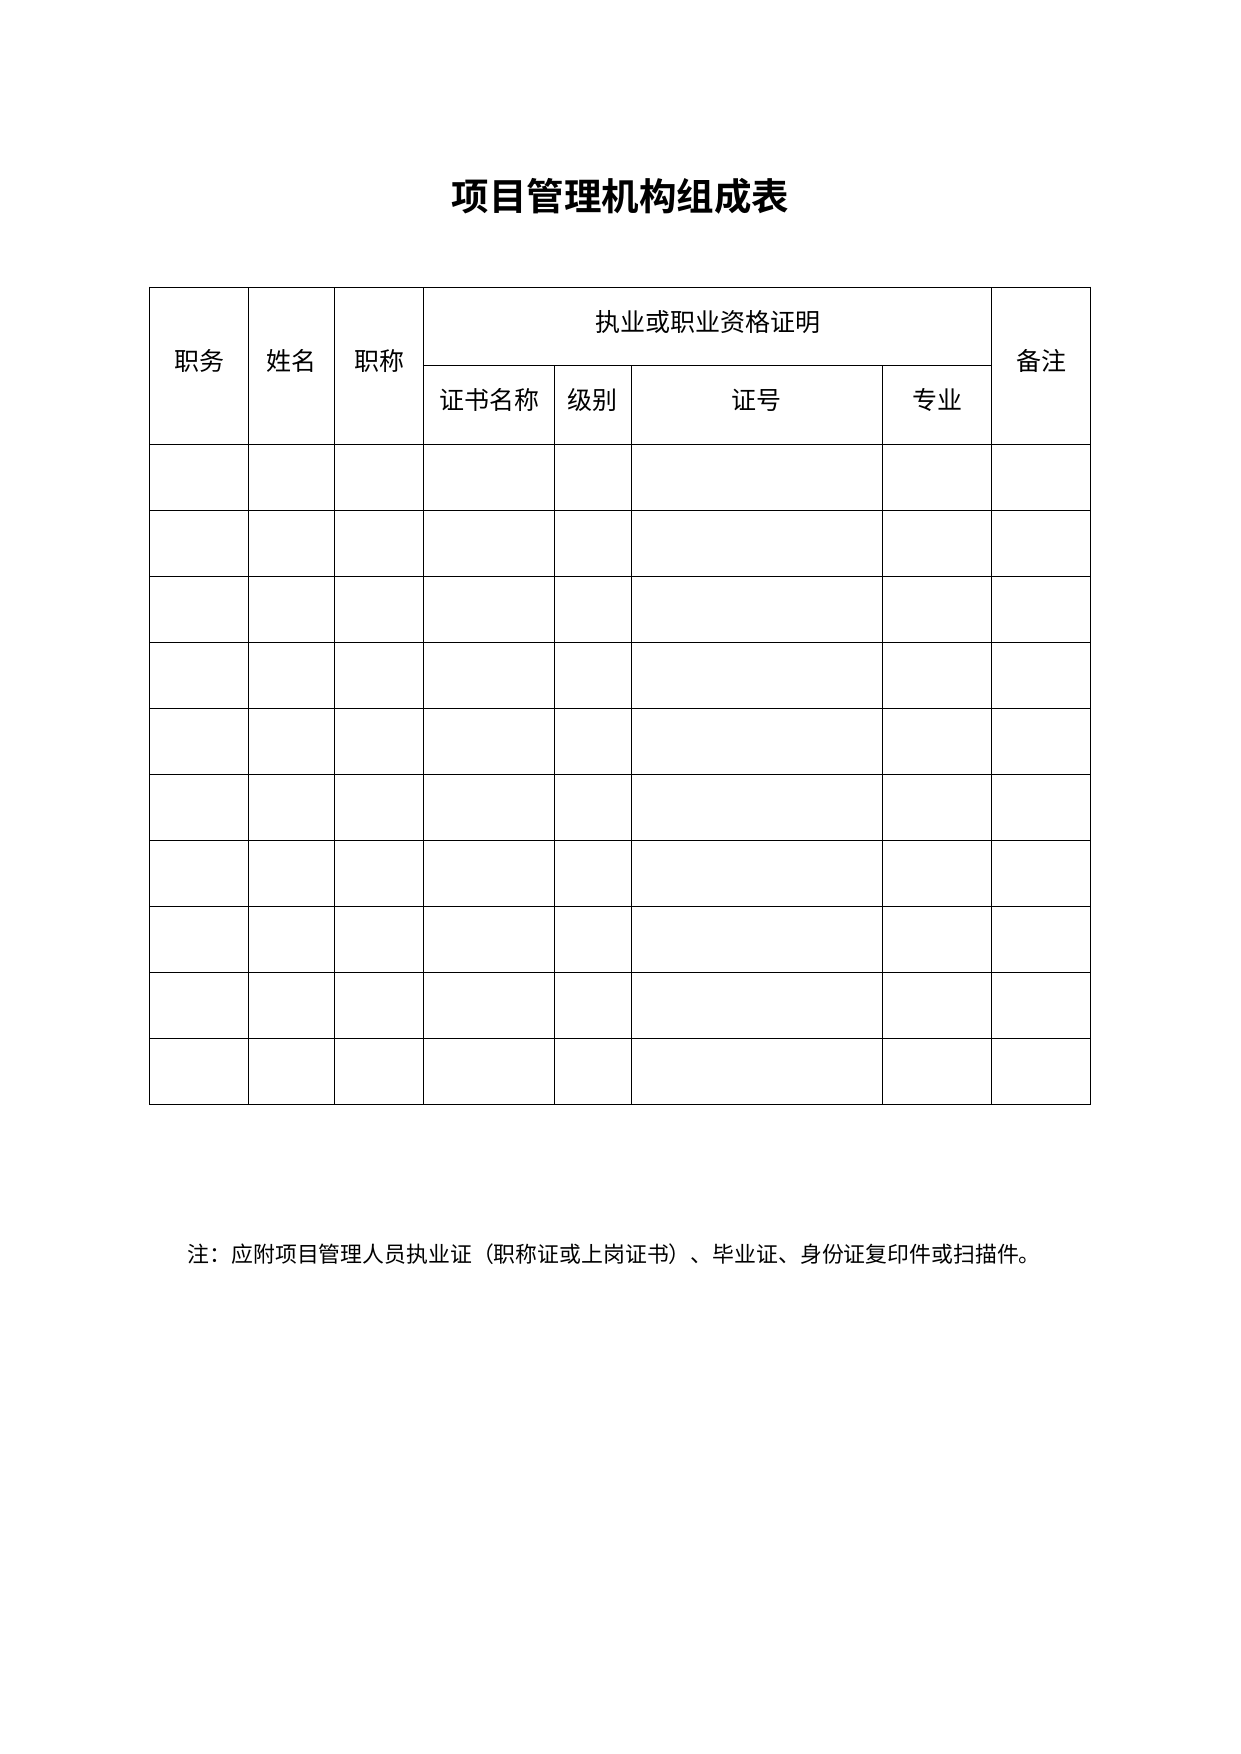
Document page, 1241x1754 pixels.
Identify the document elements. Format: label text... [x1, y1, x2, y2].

table_cell [150, 577, 248, 642]
table_cell [150, 907, 248, 972]
table_cell [992, 775, 1090, 840]
table_cell [632, 841, 882, 906]
table_cell [883, 841, 991, 906]
table_cell [249, 511, 334, 576]
table_cell [883, 907, 991, 972]
table_header 姓名 [249, 288, 334, 444]
table_cell [992, 1039, 1090, 1104]
table_cell [424, 841, 554, 906]
table_cell [335, 775, 423, 840]
table_cell [632, 511, 882, 576]
table_cell [883, 577, 991, 642]
table_cell [335, 907, 423, 972]
table_cell [555, 1039, 631, 1104]
table_cell [632, 907, 882, 972]
table_cell [632, 1039, 882, 1104]
table_cell [555, 907, 631, 972]
table_cell [992, 511, 1090, 576]
table_cell [992, 709, 1090, 774]
table_cell [424, 709, 554, 774]
table_cell [555, 445, 631, 510]
table_cell [249, 1039, 334, 1104]
table_cell [555, 973, 631, 1038]
table_cell [883, 775, 991, 840]
table_cell [632, 709, 882, 774]
table_cell [249, 445, 334, 510]
table_cell [632, 973, 882, 1038]
table_cell [150, 643, 248, 708]
table_cell [424, 1039, 554, 1104]
table_cell [992, 841, 1090, 906]
table_cell 证号 [632, 366, 882, 444]
table_cell [335, 643, 423, 708]
table_cell [424, 511, 554, 576]
text 项目管理机构组成表 [187, 162, 1053, 227]
table_cell [335, 445, 423, 510]
table_cell [150, 973, 248, 1038]
table_cell [249, 775, 334, 840]
table_cell 专业 [883, 366, 991, 444]
table_cell [249, 577, 334, 642]
table_cell [150, 709, 248, 774]
table_cell [335, 973, 423, 1038]
text 注：应附项目管理人员执业证（职称证或上岗证书）、毕业证、身份证复印件或扫描件。 [187, 1236, 1053, 1269]
table_cell [992, 445, 1090, 510]
table_cell [249, 907, 334, 972]
table_cell [249, 643, 334, 708]
table_cell [249, 841, 334, 906]
table_cell [555, 577, 631, 642]
table_cell [632, 445, 882, 510]
table_cell [883, 511, 991, 576]
table_cell [992, 973, 1090, 1038]
table_cell [335, 511, 423, 576]
table_cell [150, 841, 248, 906]
table_cell [883, 973, 991, 1038]
table_cell [335, 841, 423, 906]
table_cell [424, 775, 554, 840]
table_header 职务 [150, 288, 248, 444]
table_cell [249, 973, 334, 1038]
table_cell [150, 775, 248, 840]
table_cell [335, 709, 423, 774]
table_cell [335, 577, 423, 642]
table_cell [555, 841, 631, 906]
table_cell [883, 445, 991, 510]
table_cell [632, 775, 882, 840]
table_cell [424, 907, 554, 972]
table_cell [424, 643, 554, 708]
table_cell [150, 1039, 248, 1104]
table_cell [992, 643, 1090, 708]
table_cell [150, 511, 248, 576]
table_cell [632, 577, 882, 642]
table_header 备注 [992, 288, 1090, 444]
table_cell [883, 709, 991, 774]
table_cell [150, 445, 248, 510]
table_cell [424, 973, 554, 1038]
table_cell 级别 [555, 366, 631, 444]
table_cell [632, 643, 882, 708]
table_cell [992, 577, 1090, 642]
table_cell [555, 775, 631, 840]
table_cell [335, 1039, 423, 1104]
table_cell [249, 709, 334, 774]
table_cell [555, 709, 631, 774]
table_cell [992, 907, 1090, 972]
table_cell [424, 577, 554, 642]
table_cell [555, 643, 631, 708]
table_header 执业或职业资格证明 [424, 288, 991, 365]
table_cell [883, 643, 991, 708]
table_cell [424, 445, 554, 510]
table_header 职称 [335, 288, 423, 444]
table_cell [555, 511, 631, 576]
table_cell [883, 1039, 991, 1104]
table_cell 证书名称 [424, 366, 554, 444]
